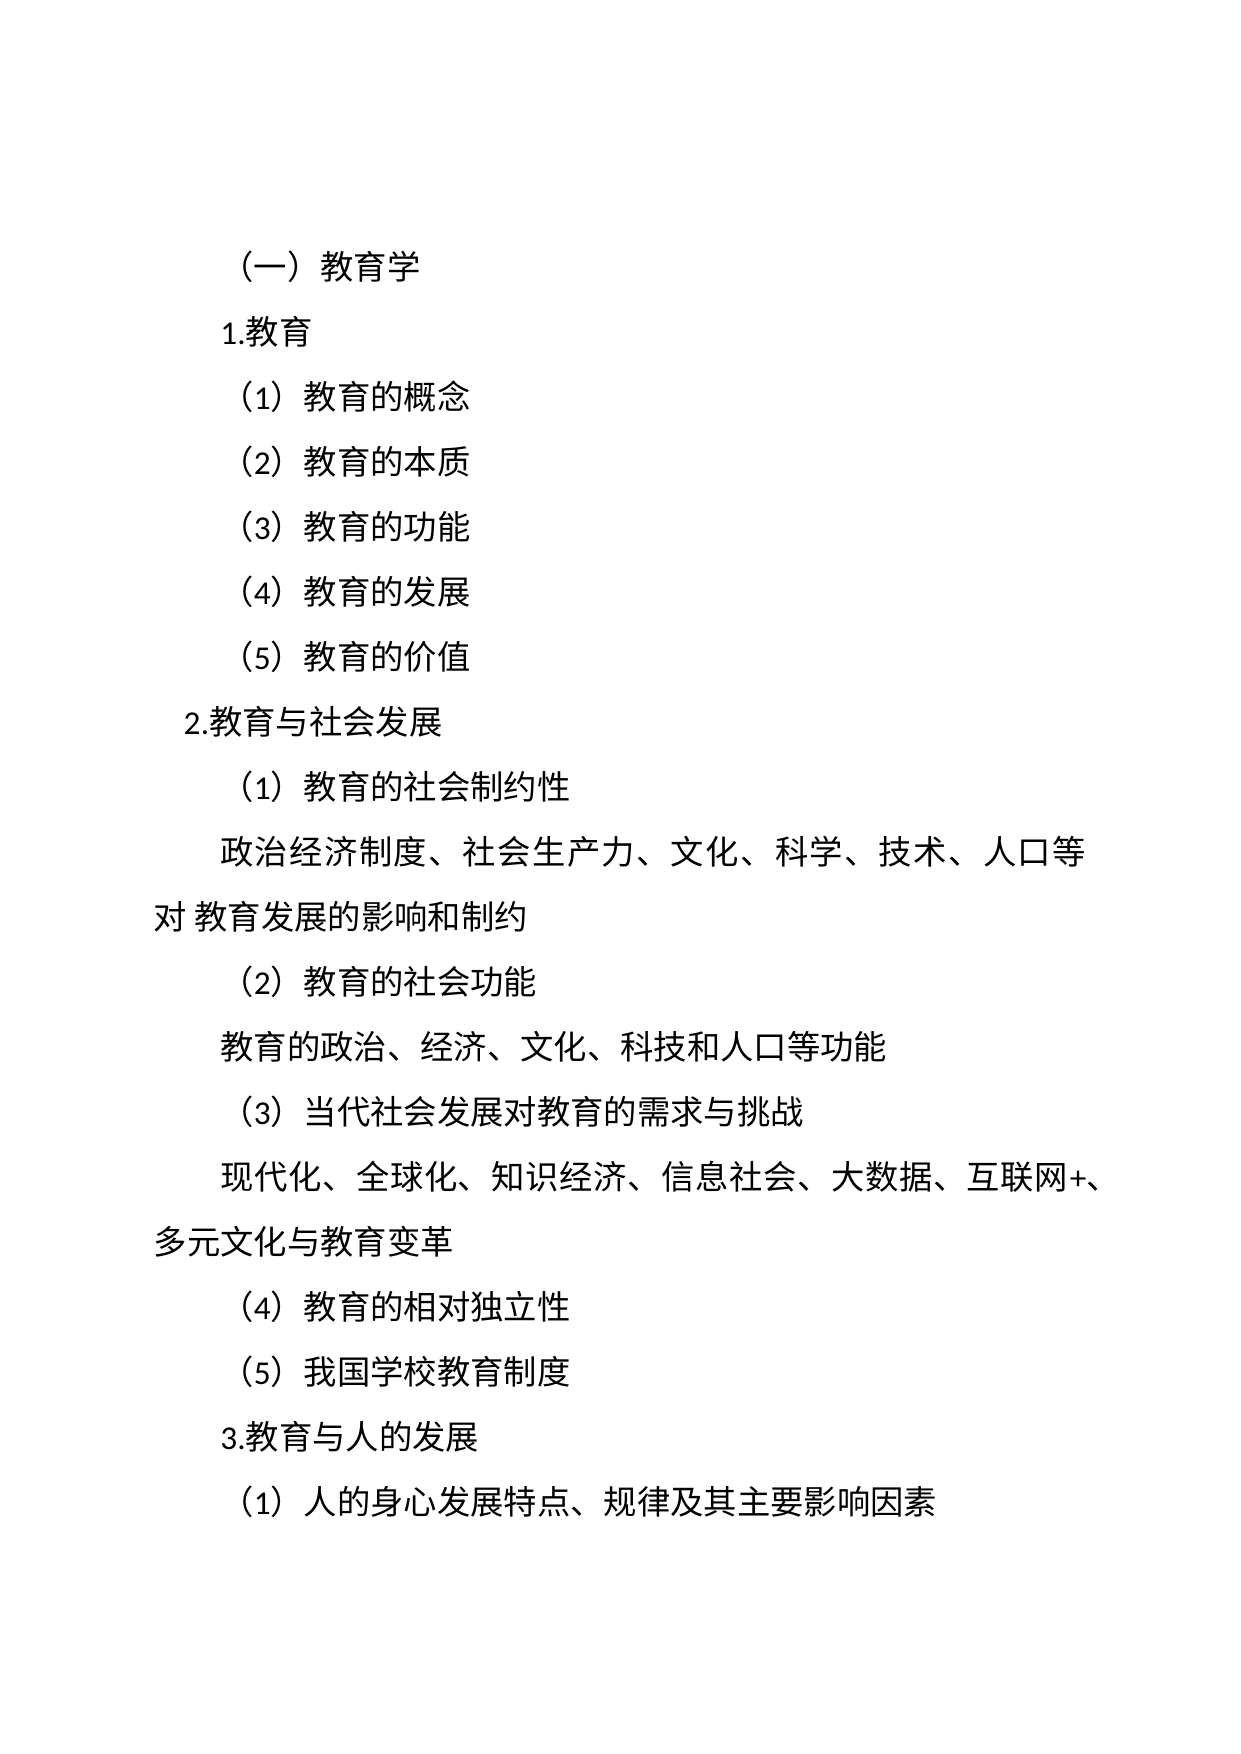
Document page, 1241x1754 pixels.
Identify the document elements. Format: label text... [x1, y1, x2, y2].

list （4）教育的相对独立性 [153, 1273, 1087, 1338]
text 3.教育与人的发展 [153, 1403, 1087, 1468]
text （1）人的身心发展特点、规律及其主要影响因素 [153, 1468, 1087, 1533]
text （5）我国学校教育制度 [153, 1338, 1087, 1403]
text （5）教育的价值 [153, 623, 1087, 688]
list 教育的社会功能 [153, 948, 1087, 1013]
text （4）教育的发展 [153, 558, 1087, 623]
list 当代社会发展对教育的需求与挑战 [153, 1078, 1087, 1143]
list 现代化、全球化、知识经济、信息社会、大数据、互联网+、多元文化与教育变革 [153, 1143, 1087, 1273]
text 1.教育 [153, 298, 1087, 363]
text （1）教育的概念 [153, 363, 1087, 428]
text 2.教育与社会发展 [153, 688, 1087, 753]
list 教育的政治、经济、文化、科技和人口等功能 [153, 1013, 1087, 1078]
text （1）教育的社会制约性 [153, 753, 1087, 818]
text 政治经济制度、社会生产力、文化、科学、技术、人口等对 教育发展的影响和制约 [153, 818, 1087, 948]
text （2）教育的本质 [153, 428, 1087, 493]
text （一）教育学 [153, 233, 1087, 298]
text （3）教育的功能 [153, 493, 1087, 558]
